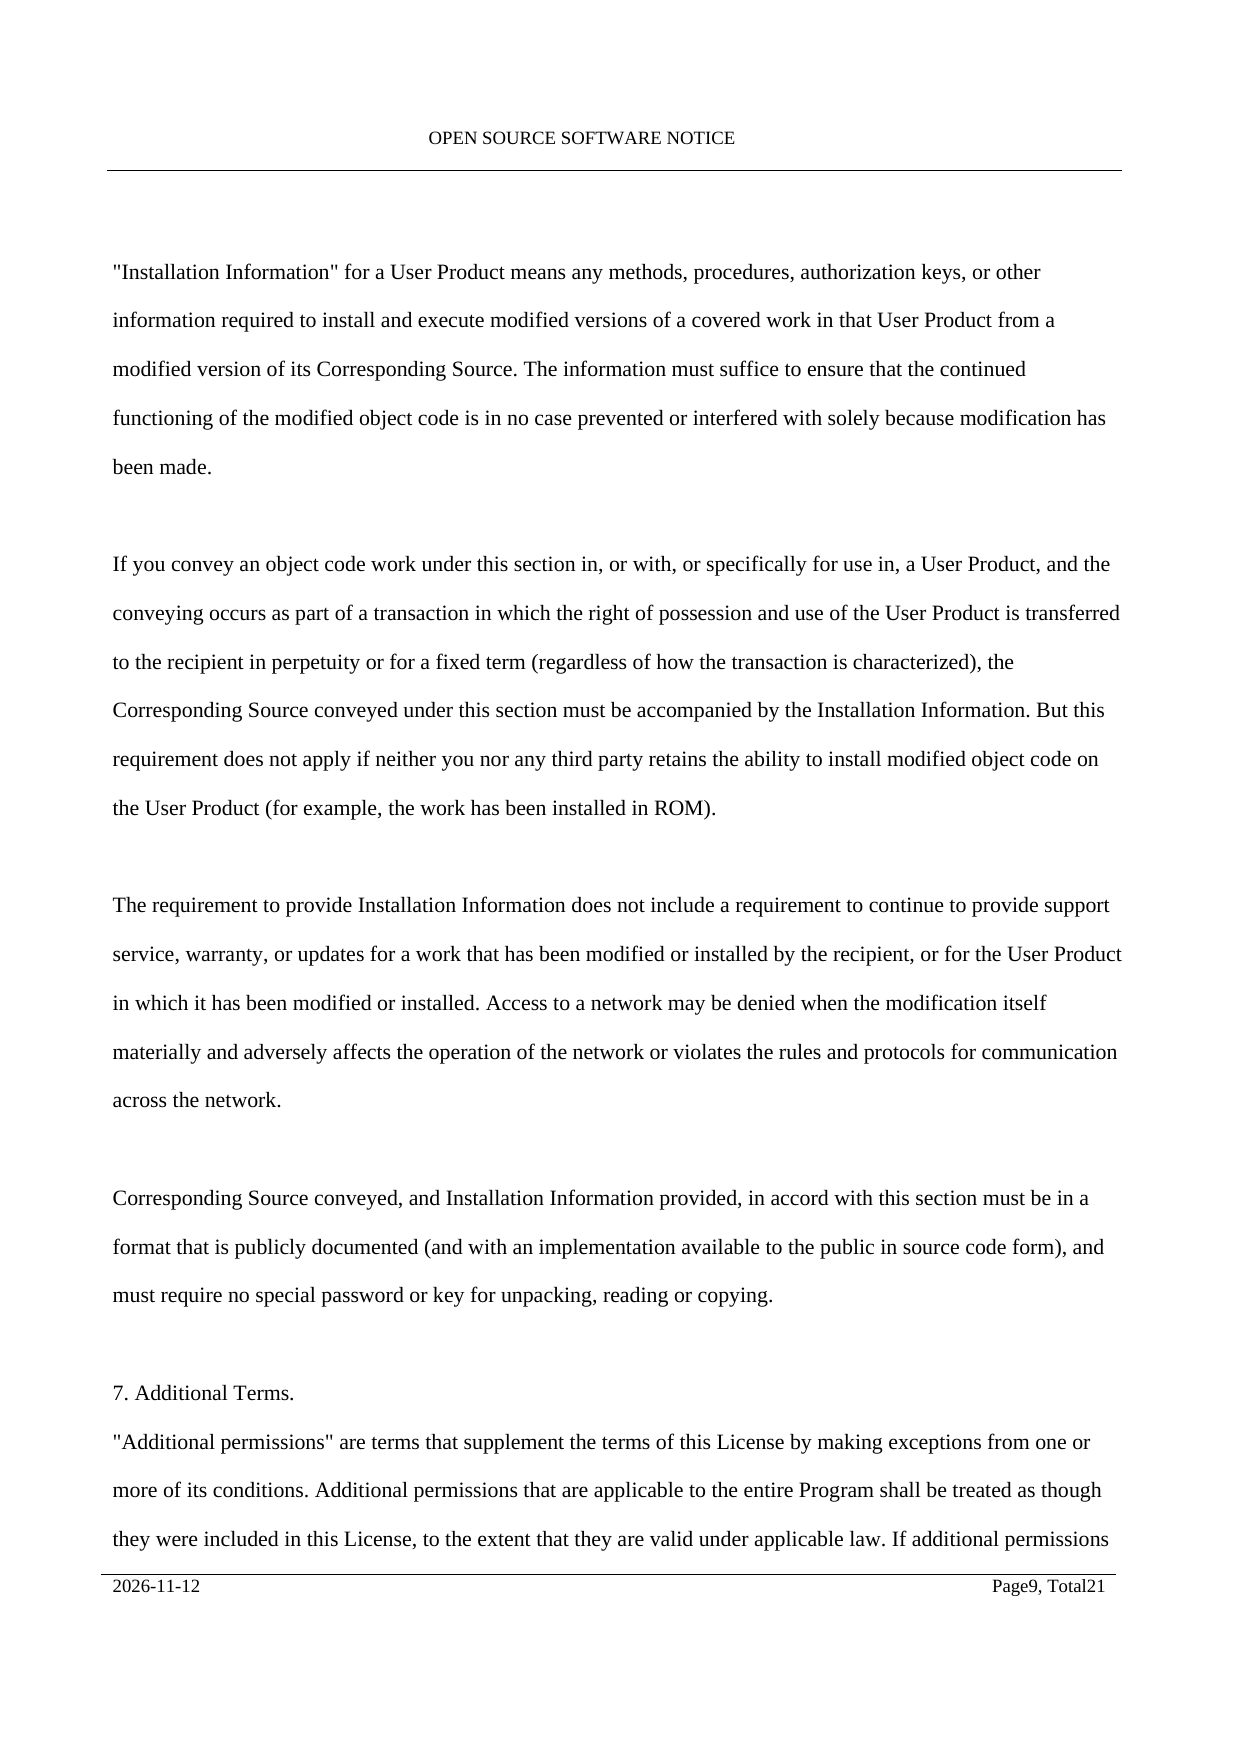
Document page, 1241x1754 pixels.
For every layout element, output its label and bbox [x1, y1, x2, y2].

text [112, 206, 1128, 1555]
